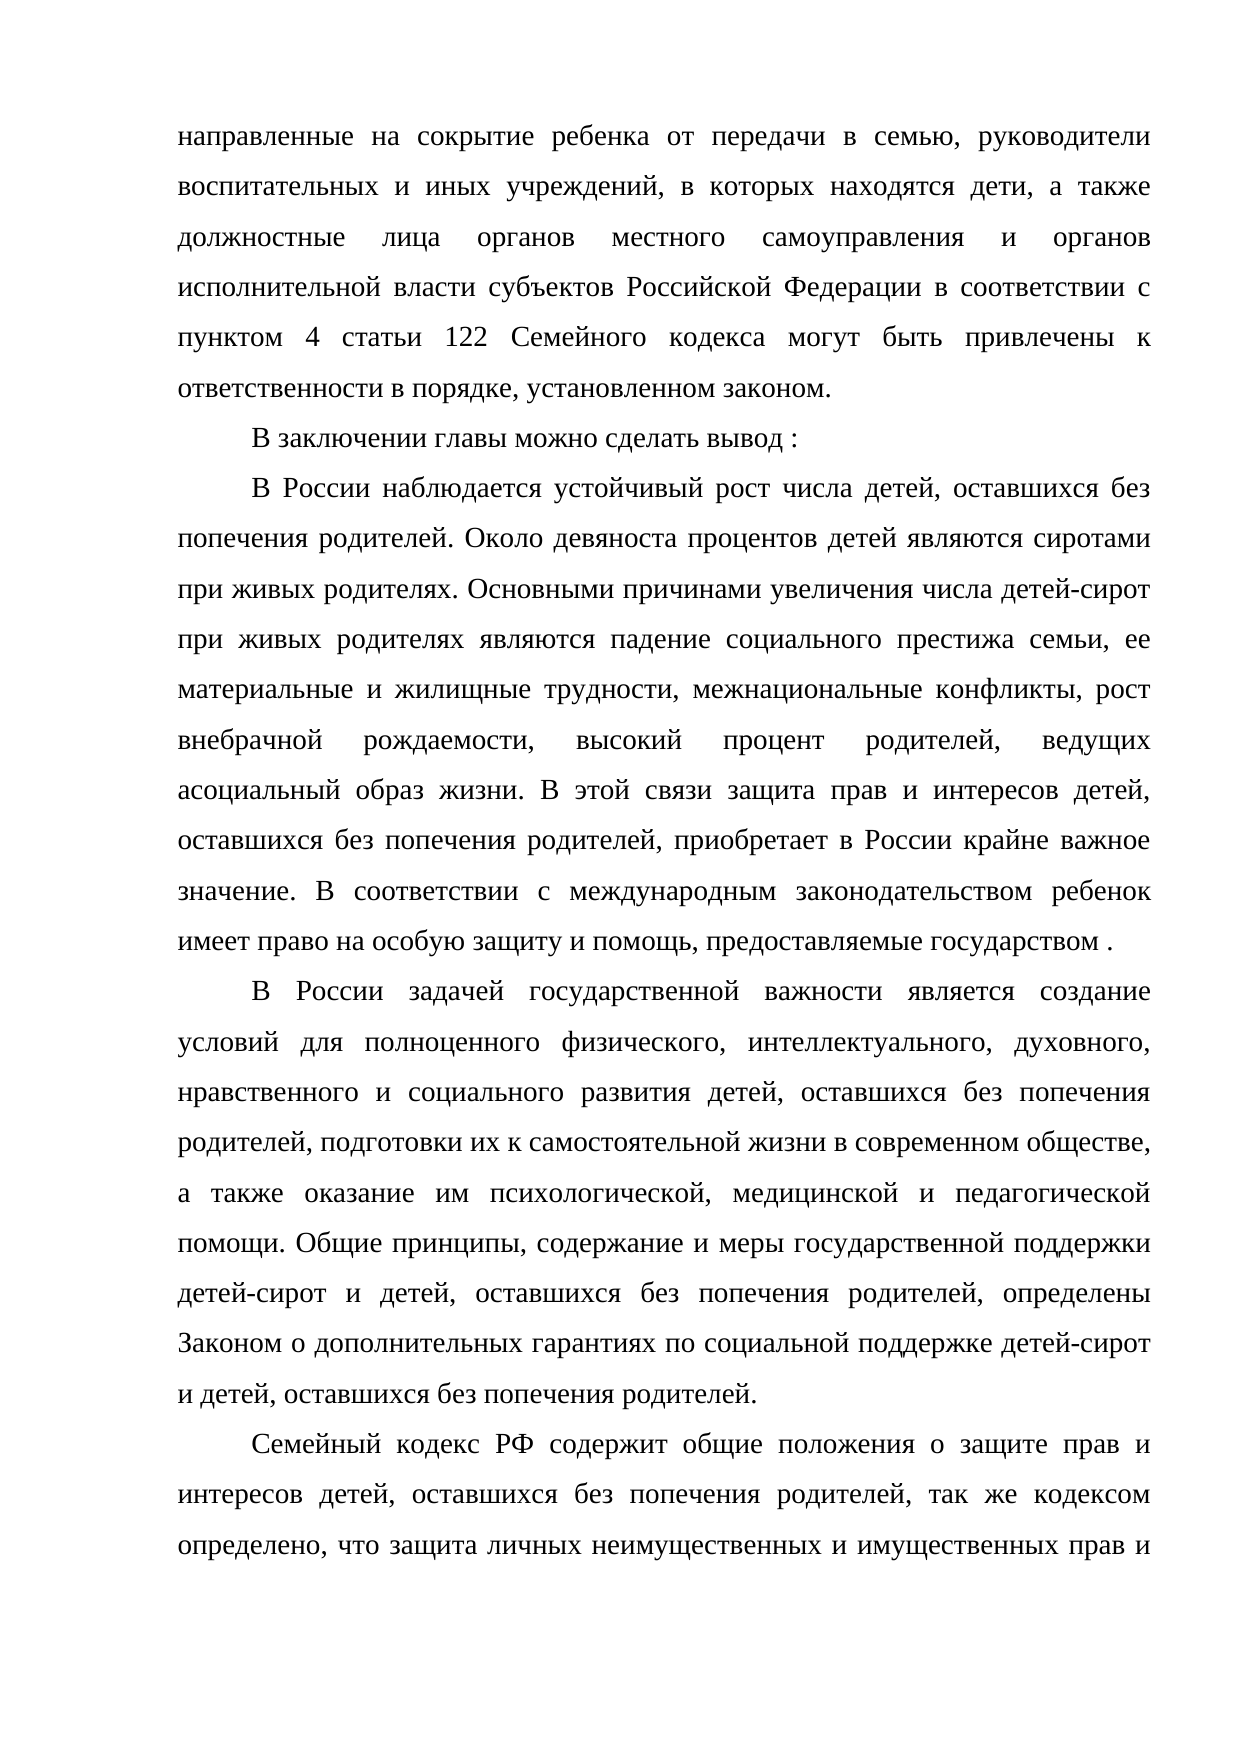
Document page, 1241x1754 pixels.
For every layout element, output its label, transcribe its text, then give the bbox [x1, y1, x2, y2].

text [177, 118, 1152, 403]
text В заключении главы можно сделать вывод : [177, 420, 1152, 453]
text В России задачей государственной важности является создание условий для полноценного физического, интеллектуального, духовного, нравственного и социального развития детей, оставшихся без попечения родителей, подготовки их к самостоятельной жизни в современном обществе, а также оказание им психологической, медицинской и педагогической помощи. Общие принципы, содержание и меры государственной поддержки детей-сирот и детей, оставшихся без попечения родителей, определены Законом о дополнительных гарантиях по социальной поддержке детей-сирот и детей, оставшихся без попечения родителей. [177, 973, 1152, 1409]
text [177, 1426, 1152, 1560]
text В России наблюдается устойчивый рост числа детей, оставшихся без попечения родителей. Около девяноста процентов детей являются сиротами при живых родителях. Основными причинами увеличения числа детей-сирот при живых родителях являются падение социального престижа семьи, ее материальные и жилищные трудности, межнациональные конфликты, рост внебрачной рождаемости, высокий процент родителей, ведущих асоциальный образ жизни. В этой связи защита прав и интересов детей, оставшихся без попечения родителей, приобретает в России крайне важное значение. В соответствии с международным законодательством ребенок имеет право на особую защиту и помощь, предоставляемые государством . [177, 470, 1152, 957]
